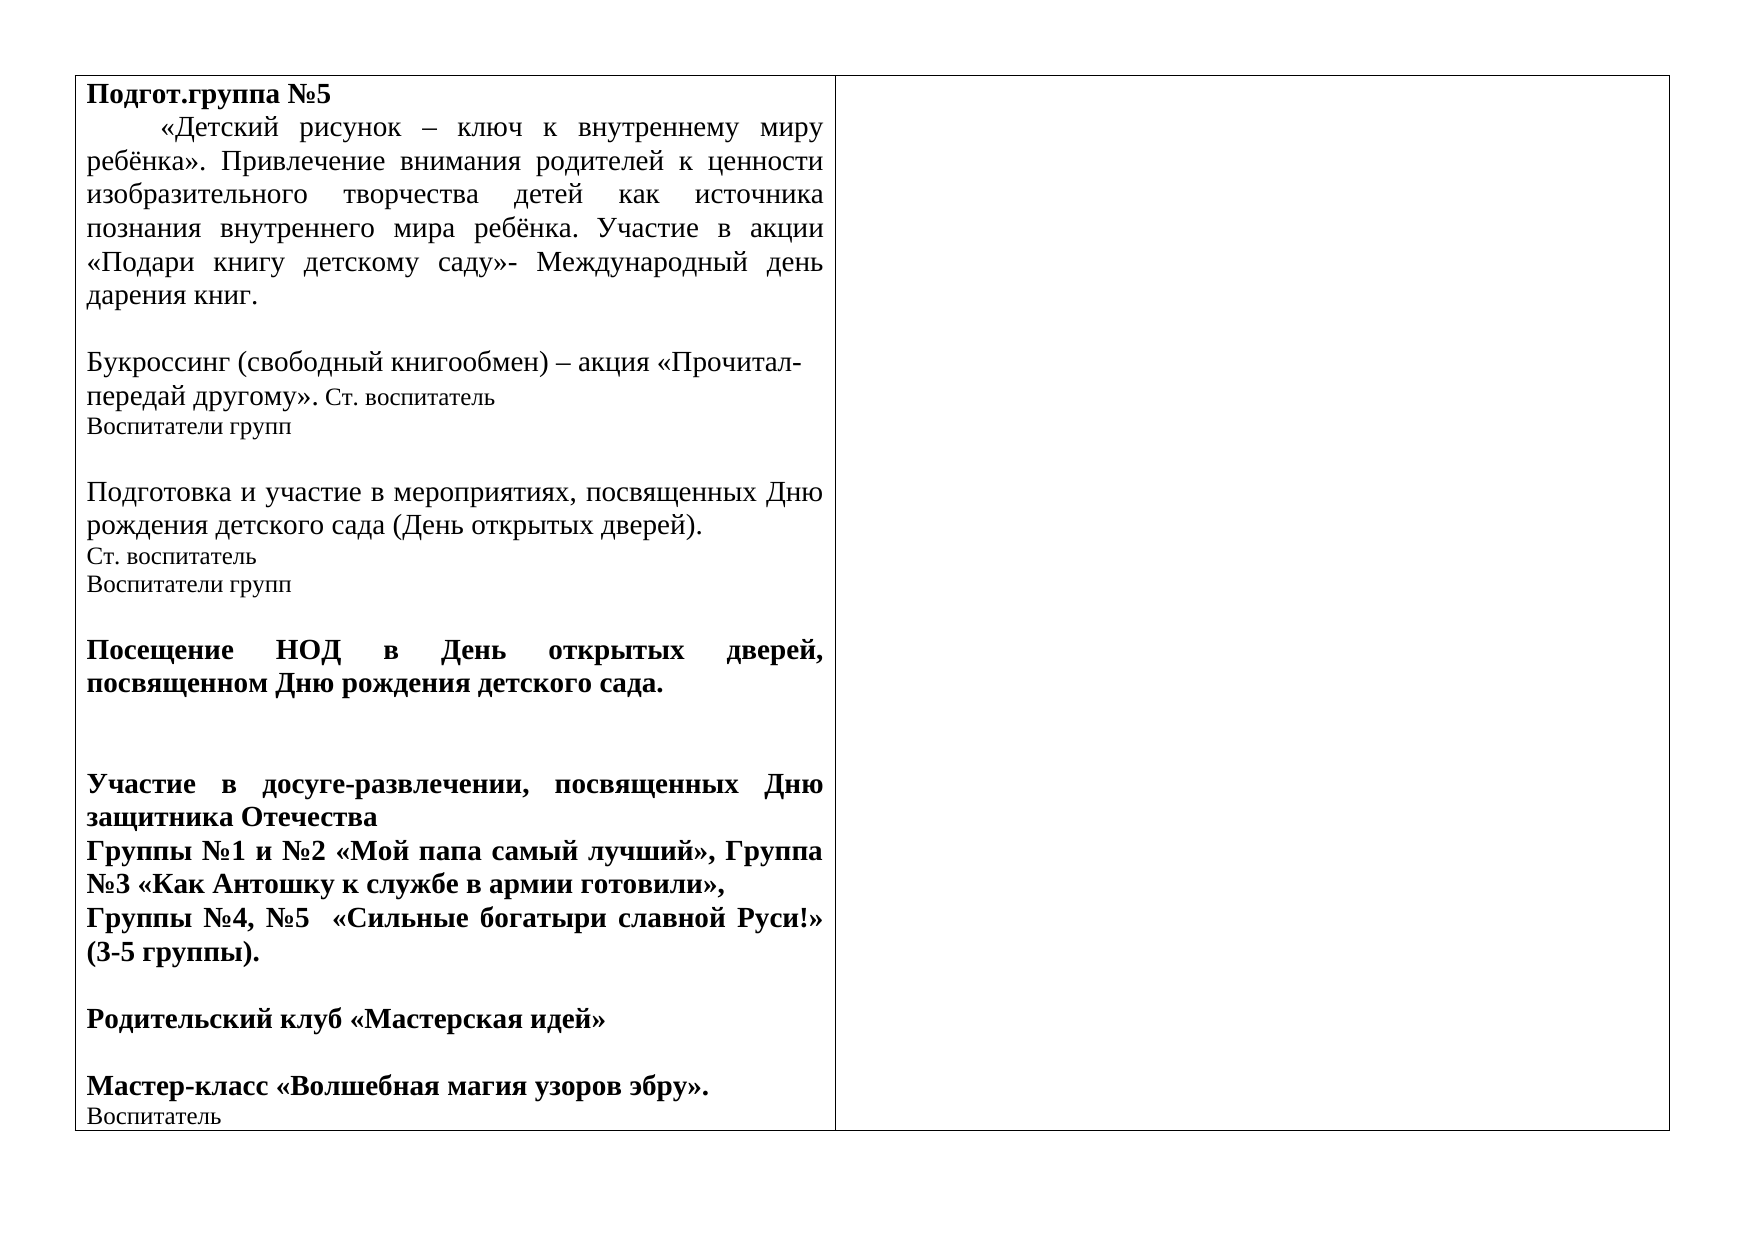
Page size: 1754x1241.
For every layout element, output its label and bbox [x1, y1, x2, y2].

table_cell [76, 76, 835, 1130]
table_cell [836, 76, 1669, 1130]
